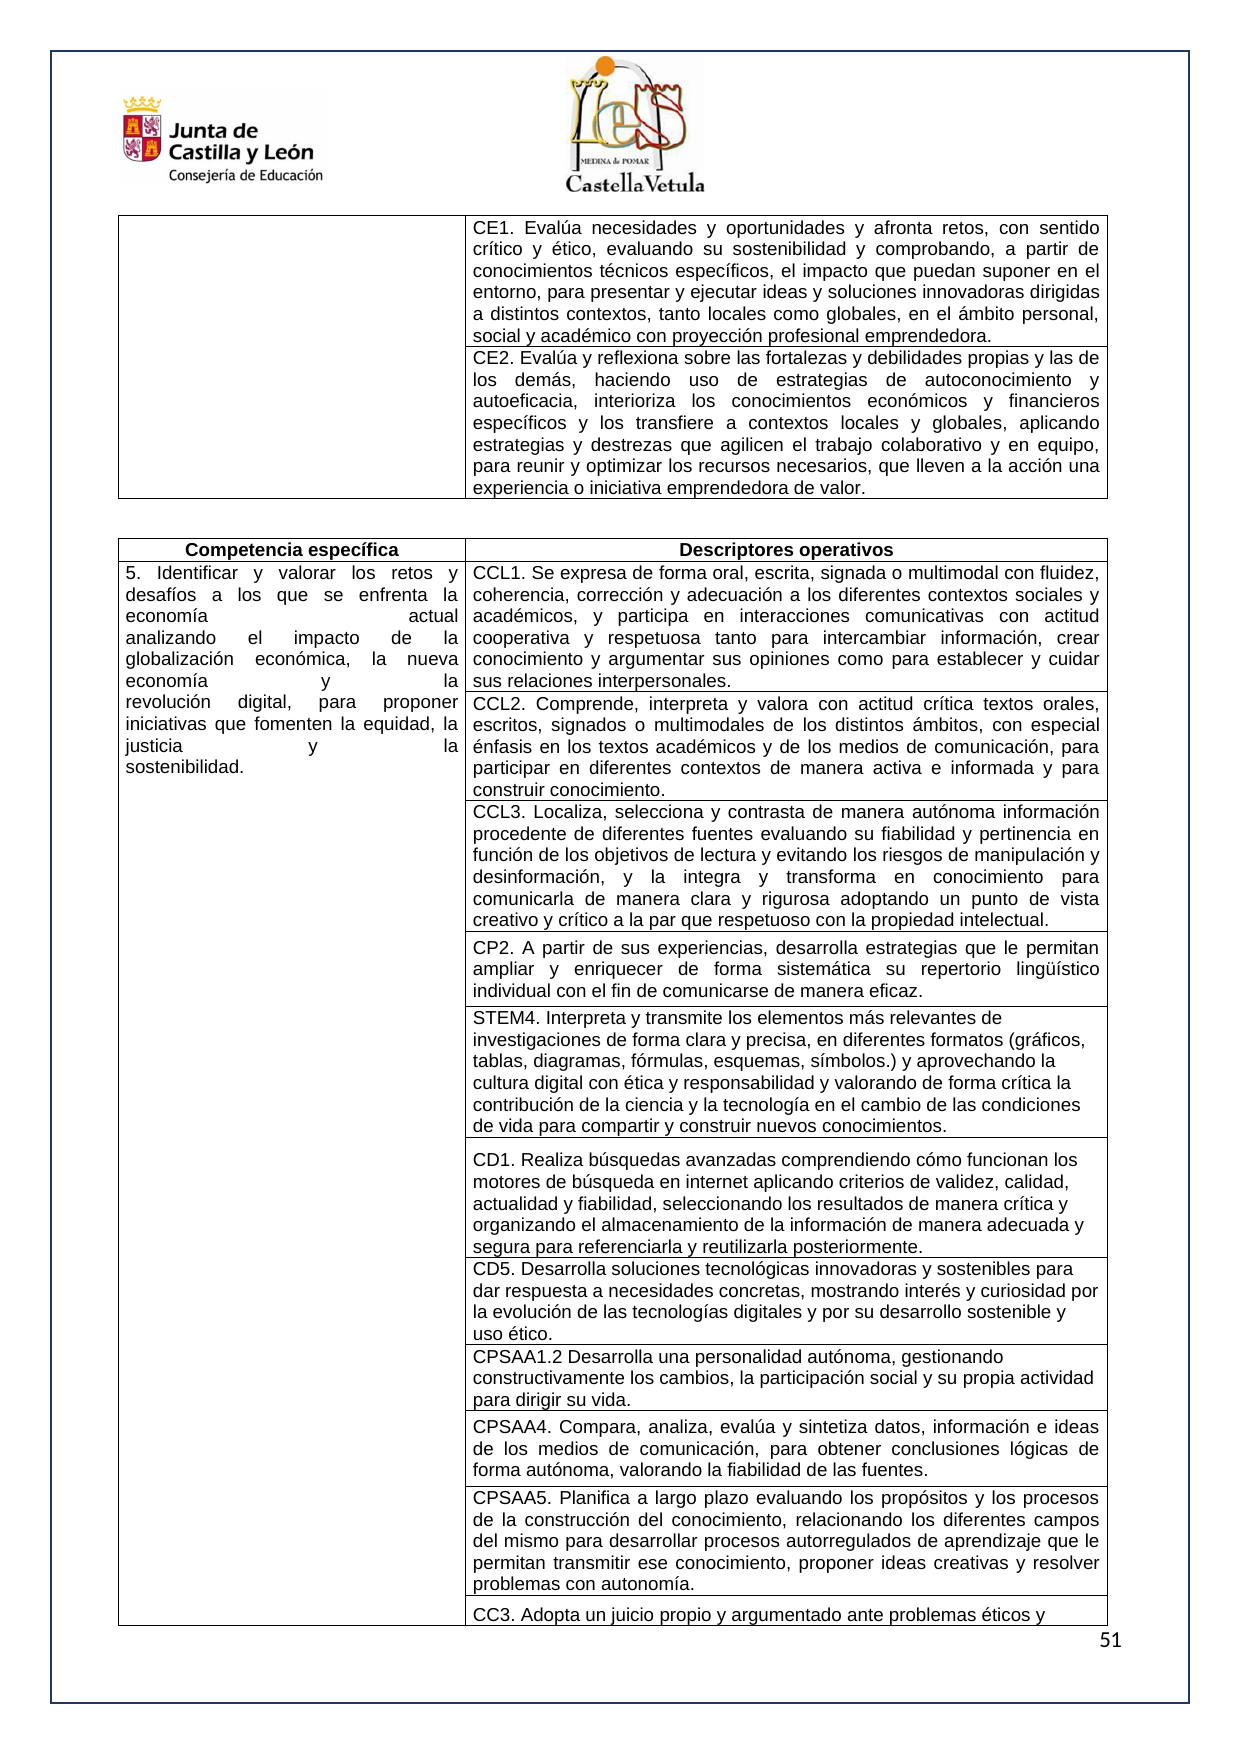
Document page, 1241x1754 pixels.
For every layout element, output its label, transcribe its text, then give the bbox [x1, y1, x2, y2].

table_cell CD1. Realiza búsquedas avanzadas comprendiendo cómo funcionan los motores de búsqueda en internet aplicando criterios de validez, calidad, actualidad y fiabilidad, seleccionando los resultados de manera crítica y organizando el almacenamiento de la información de manera adecuada y segura para referenciarla y reutilizarla posteriormente. [466, 1138, 1107, 1257]
table_cell CE2. Evalúa y reflexiona sobre las fortalezas y debilidades propias y las de los demás, haciendo uso de estrategias de autoconocimiento y autoeficacia, interioriza los conocimientos económicos y financieros específicos y los transfiere a contextos locales y globales, aplicando estrategias y destrezas que agilicen el trabajo colaborativo y en equipo, para reunir y optimizar los recursos necesarios, que lleven a la acción una experiencia o iniciativa emprendedora de valor. [466, 347, 1107, 498]
table_cell CCL3. Localiza, selecciona y contrasta de manera autónoma información procedente de diferentes fuentes evaluando su fiabilidad y pertinencia en función de los objetivos de lectura y evitando los riesgos de manipulación y desinformación, y la integra y transforma en conocimiento para comunicarla de manera clara y rigurosa adoptando un punto de vista creativo y crítico a la par que respetuoso con la propiedad intelectual. [466, 801, 1107, 931]
table_header Competencia específica [119, 539, 465, 561]
picture [118, 84, 330, 188]
table_cell CCL1. Se expresa de forma oral, escrita, signada o multimodal con fluidez, coherencia, corrección y adecuación a los diferentes contextos sociales y académicos, y participa en interacciones comunicativas con actitud cooperativa y respetuosa tanto para intercambiar información, crear conocimiento y argumentar sus opiniones como para establecer y cuidar sus relaciones interpersonales. [466, 562, 1107, 691]
table_cell 5. Identificar y valorar los retos y desafíos a los que se enfrenta la economía actual analizando el impacto de la globalización económica, la nueva economía y la revolución digital, para proponer iniciativas que fomenten la equidad, la justicia y la sostenibilidad. [119, 562, 465, 1625]
table_cell CCL2. Comprende, interpreta y valora con actitud crítica textos orales, escritos, signados o multimodales de los distintos ámbitos, con especial énfasis en los textos académicos y de los medios de comunicación, para participar en diferentes contextos de manera activa e informada y para construir conocimiento. [466, 692, 1107, 800]
picture [565, 56, 705, 192]
table_header Descriptores operativos [466, 539, 1107, 561]
table_cell CPSAA4. Compara, analiza, evalúa y sintetiza datos, información e ideas de los medios de comunicación, para obtener conclusiones lógicas de forma autónoma, valorando la fiabilidad de las fuentes. [466, 1411, 1107, 1486]
table_cell CPSAA5. Planifica a largo plazo evaluando los propósitos y los procesos de la construcción del conocimiento, relacionando los diferentes campos del mismo para desarrollar procesos autorregulados de aprendizaje que le permitan transmitir ese conocimiento, proponer ideas creativas y resolver problemas con autonomía. [466, 1487, 1107, 1594]
table_cell CPSAA1.2 Desarrolla una personalidad autónoma, gestionando constructivamente los cambios, la participación social y su propia actividad para dirigir su vida. [466, 1345, 1107, 1410]
table_cell CP2. A partir de sus experiencias, desarrolla estrategias que le permitan ampliar y enriquecer de forma sistemática su repertorio lingüístico individual con el fin de comunicarse de manera eficaz. [466, 932, 1107, 1006]
table_cell CE1. Evalúa necesidades y oportunidades y afronta retos, con sentido crítico y ético, evaluando su sostenibilidad y comprobando, a partir de conocimientos técnicos específicos, el impacto que puedan suponer en el entorno, para presentar y ejecutar ideas y soluciones innovadoras dirigidas a distintos contextos, tanto locales como globales, en el ámbito personal, social y académico con proyección profesional emprendedora. [466, 216, 1107, 346]
table_cell CD5. Desarrolla soluciones tecnológicas innovadoras y sostenibles para dar respuesta a necesidades concretas, mostrando interés y curiosidad por la evolución de las tecnologías digitales y por su desarrollo sostenible y uso ético. [466, 1258, 1107, 1344]
table_cell STEM4. Interpreta y transmite los elementos más relevantes de investigaciones de forma clara y precisa, en diferentes formatos (gráficos, tablas, diagramas, fórmulas, esquemas, símbolos.) y aprovechando la cultura digital con ética y responsabilidad y valorando de forma crítica la contribución de la ciencia y la tecnología en el cambio de las condiciones de vida para compartir y construir nuevos conocimientos. [466, 1007, 1107, 1137]
